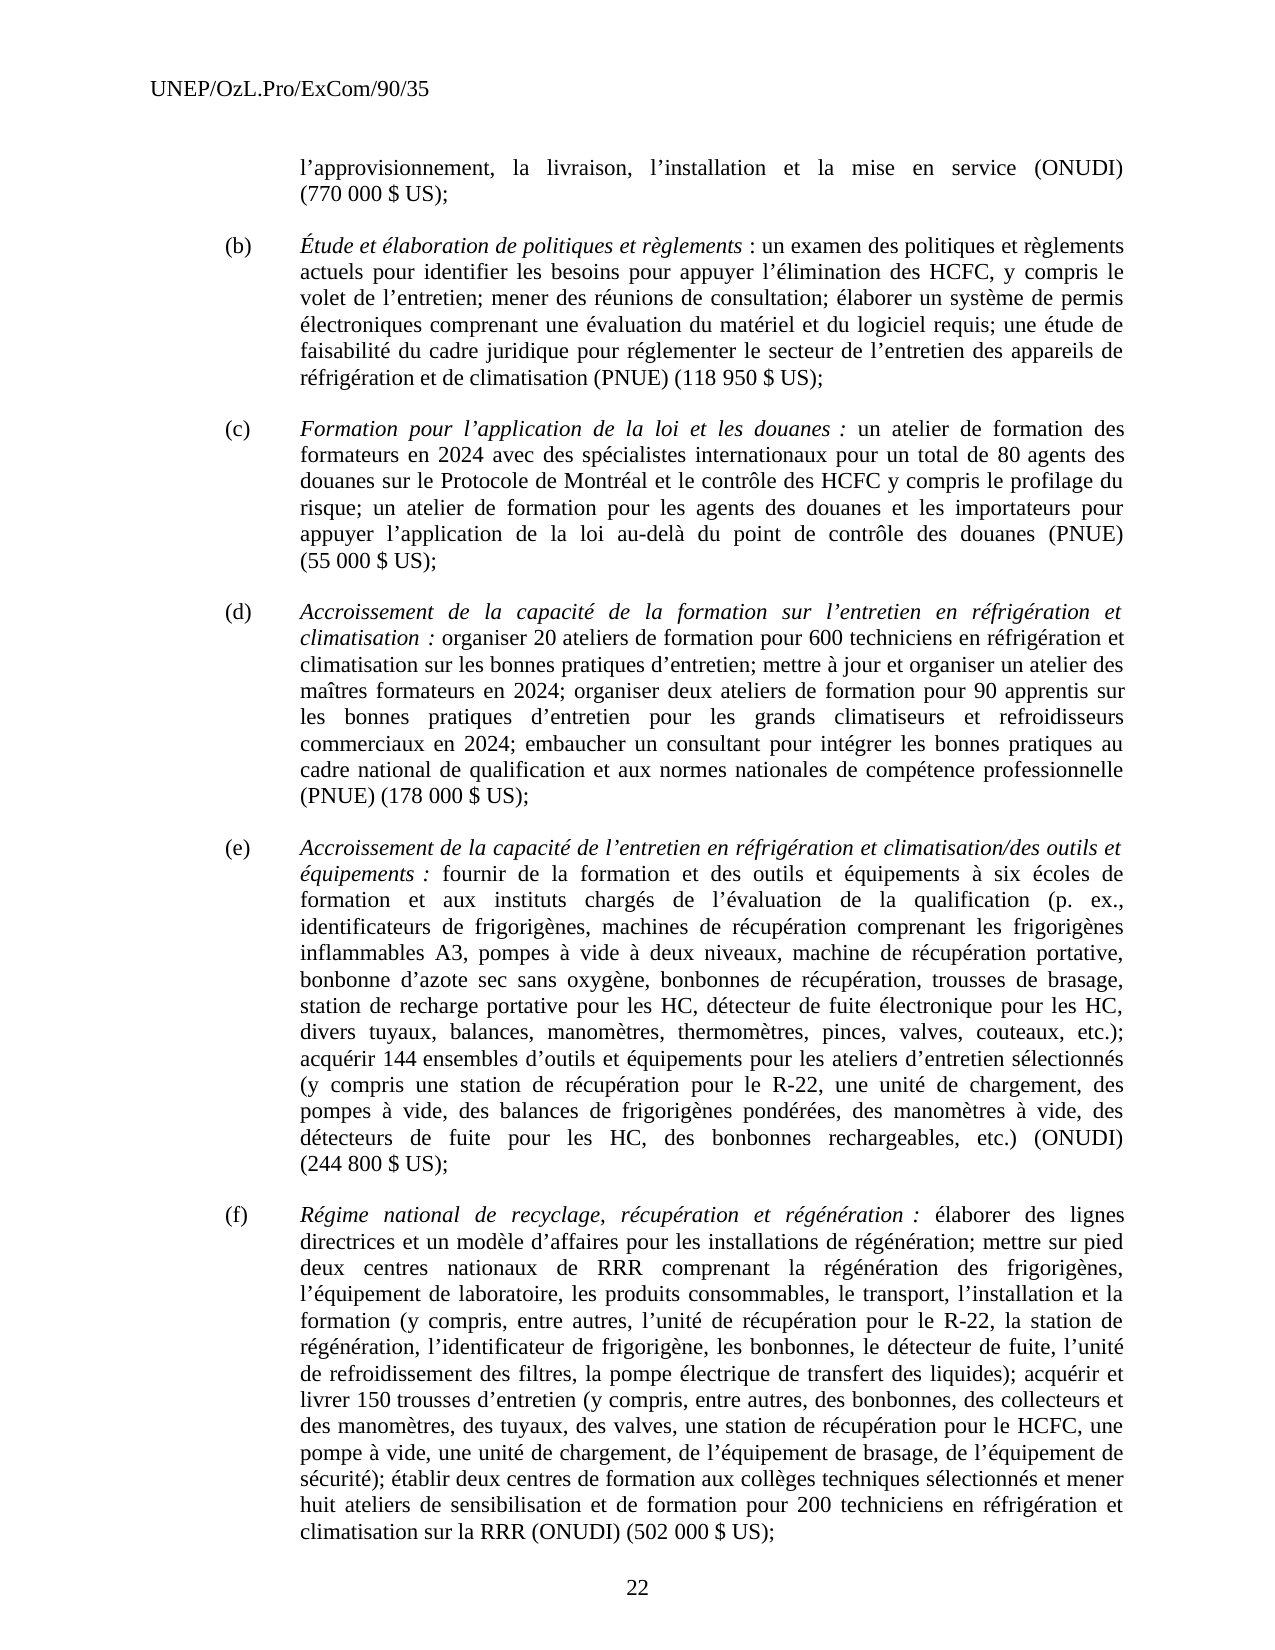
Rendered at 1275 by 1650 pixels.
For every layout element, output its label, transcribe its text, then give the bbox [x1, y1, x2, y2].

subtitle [225, 154, 1125, 207]
subtitle Régime national de recyclage, récupération et régénération : élaborer des lignes directrices et un modèle d’affaires pour les installations de régénération; mettre sur pied deux centres nationaux de RRR comprenant la régénération des frigorigènes, l’équipement de laboratoire, les produits consommables, le transport, l’installation et la formation (y compris, entre autres, l’unité de récupération pour le R-22, la station de régénération, l’identificateur de frigorigène, les bonbonnes, le détecteur de fuite, l’unité de refroidissement des filtres, la pompe électrique de transfert des liquides); acquérir et livrer 150 trousses d’entretien (y compris, entre autres, des bonbonnes, des collecteurs et des manomètres, des tuyaux, des valves, une station de récupération pour le HCFC, une pompe à vide, une unité de chargement, de l’équipement de brasage, de l’équipement de sécurité); établir deux centres de formation aux collèges techniques sélectionnés et mener huit ateliers de sensibilisation et de formation pour 200 techniciens en réfrigération et climatisation sur la RRR (ONUDI) (502 000 $ US); [225, 1201, 1125, 1544]
subtitle Accroissement de la capacité de l’entretien en réfrigération et climatisation/des outils et équipements : fournir de la formation et des outils et équipements à six écoles de formation et aux instituts chargés de l’évaluation de la qualification (p. ex., identificateurs de frigorigènes, machines de récupération comprenant les frigorigènes inflammables A3, pompes à vide à deux niveaux, machine de récupération portative, bonbonne d’azote sec sans oxygène, bonbonnes de récupération, trousses de brasage, station de recharge portative pour les HC, détecteur de fuite électronique pour les HC, divers tuyaux, balances, manomètres, thermomètres, pinces, valves, couteaux, etc.); acquérir 144 ensembles d’outils et équipements pour les ateliers d’entretien sélectionnés (y compris une station de récupération pour le R-22, une unité de chargement, des pompes à vide, des balances de frigorigènes pondérées, des manomètres à vide, des détecteurs de fuite pour les HC, des bonbonnes rechargeables, etc.) (ONUDI) (244 800 $ US); [225, 834, 1125, 1176]
subtitle Accroissement de la capacité de la formation sur l’entretien en réfrigération et climatisation : organiser 20 ateliers de formation pour 600 techniciens en réfrigération et climatisation sur les bonnes pratiques d’entretien; mettre à jour et organiser un atelier des maîtres formateurs en 2024; organiser deux ateliers de formation pour 90 apprentis sur les bonnes pratiques d’entretien pour les grands climatiseurs et refroidisseurs commerciaux en 2024; embaucher un consultant pour intégrer les bonnes pratiques au cadre national de qualification et aux normes nationales de compétence professionnelle (PNUE) (178 000 $ US); [225, 598, 1125, 809]
subtitle Étude et élaboration de politiques et règlements : un examen des politiques et règlements actuels pour identifier les besoins pour appuyer l’élimination des HCFC, y compris le volet de l’entretien; mener des réunions de consultation; élaborer un système de permis électroniques comprenant une évaluation du matériel et du logiciel requis; une étude de faisabilité du cadre juridique pour réglementer le secteur de l’entretien des appareils de réfrigération et de climatisation (PNUE) (118 950 $ US); [225, 232, 1125, 390]
subtitle Formation pour l’application de la loi et les douanes : un atelier de formation des formateurs en 2024 avec des spécialistes internationaux pour un total de 80 agents des douanes sur le Protocole de Montréal et le contrôle des HCFC y compris le profilage du risque; un atelier de formation pour les agents des douanes et les importateurs pour appuyer l’application de la loi au-delà du point de contrôle des douanes (PNUE) (55 000 $ US); [225, 415, 1125, 573]
